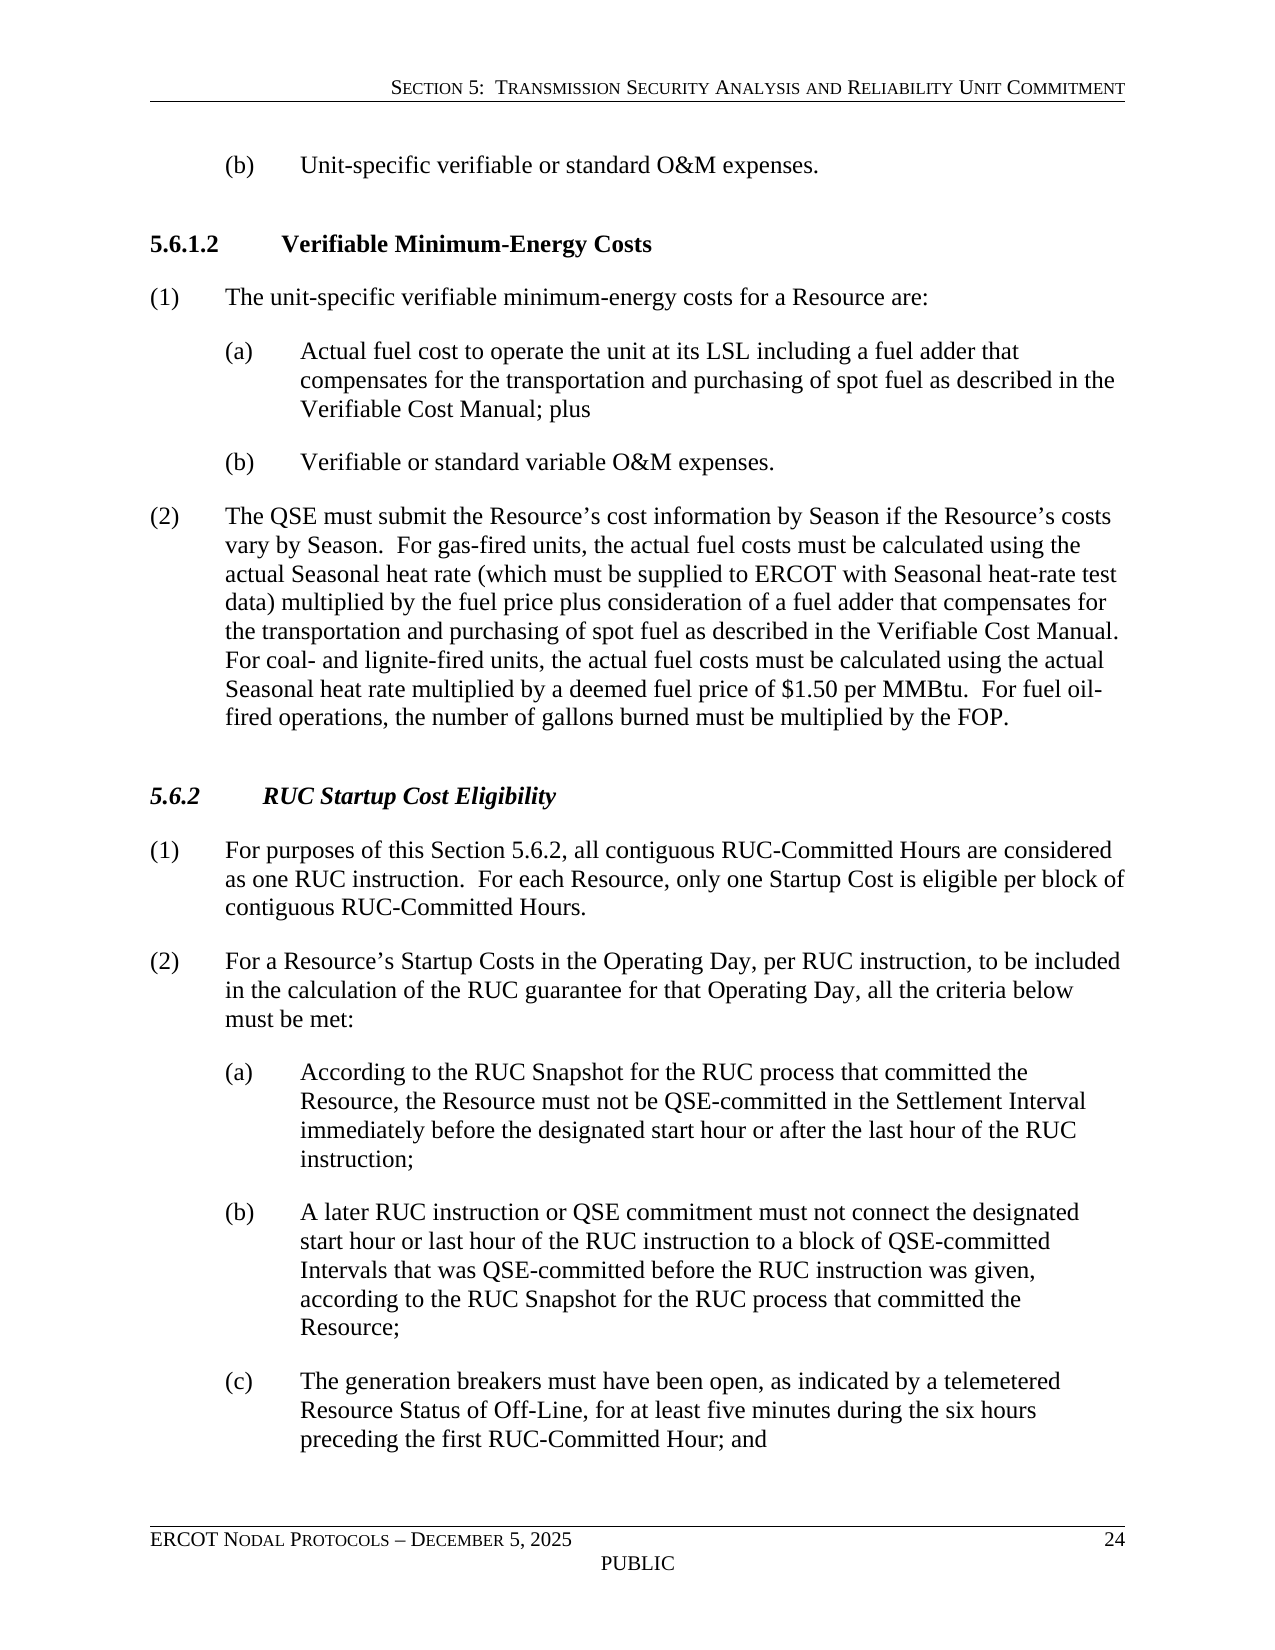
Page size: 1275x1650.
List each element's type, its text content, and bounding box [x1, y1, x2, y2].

text (2) For a Resource’s Startup Costs in the Operating Day, per RUC instruction, to be included in the calculation of the RUC guarantee for that Operating Day, all the criteria below must be met: [150, 946, 1125, 1032]
text (1) The unit-specific verifiable minimum-energy costs for a Resource are: [150, 282, 1125, 311]
text 5.6.1.2 Verifiable Minimum-Energy Costs [150, 229, 1125, 257]
list (a) According to the RUC Snapshot for the RUC process that committed the Resource, the Resource must not be QSE-committed in the Settlement Interval immediately before the designated start hour or after the last hour of the RUC instruction; [225, 1057, 1125, 1172]
text (2) The QSE must submit the Resource’s cost information by Season if the Resource’s costs vary by Season. For gas-fired units, the actual fuel costs must be calculated using the actual Seasonal heat rate (which must be supplied to ERCOT with Seasonal heat-rate test data) multiplied by the fuel price plus consideration of a fuel adder that compensates for the transportation and purchasing of spot fuel as described in the Verifiable Cost Manual. For coal- and lignite-fired units, the actual fuel costs must be calculated using the actual Seasonal heat rate multiplied by a deemed fuel price of $1.50 per MMBtu. For fuel oil-fired operations, the number of gallons burned must be multiplied by the FOP. [150, 501, 1125, 731]
text 5.6.2 RUC Startup Cost Eligibility [150, 781, 1125, 810]
list (b) Unit-specific verifiable or standard O&M expenses. [225, 150, 1125, 179]
list (a) Actual fuel cost to operate the unit at its LSL including a fuel adder that compensates for the transportation and purchasing of spot fuel as described in the Verifiable Cost Manual; plus [225, 336, 1125, 422]
list (b) Verifiable or standard variable O&M expenses. [225, 447, 1125, 476]
list (b) A later RUC instruction or QSE commitment must not connect the designated start hour or last hour of the RUC instruction to a block of QSE-committed Intervals that was QSE-committed before the RUC instruction was given, according to the RUC Snapshot for the RUC process that committed the Resource; [225, 1197, 1125, 1341]
text (1) For purposes of this Section 5.6.2, all contiguous RUC-Committed Hours are considered as one RUC instruction. For each Resource, only one Startup Cost is eligible per block of contiguous RUC-Committed Hours. [150, 835, 1125, 921]
list (c) The generation breakers must have been open, as indicated by a telemetered Resource Status of Off-Line, for at least five minutes during the six hours preceding the first RUC-Committed Hour; and [225, 1366, 1125, 1452]
